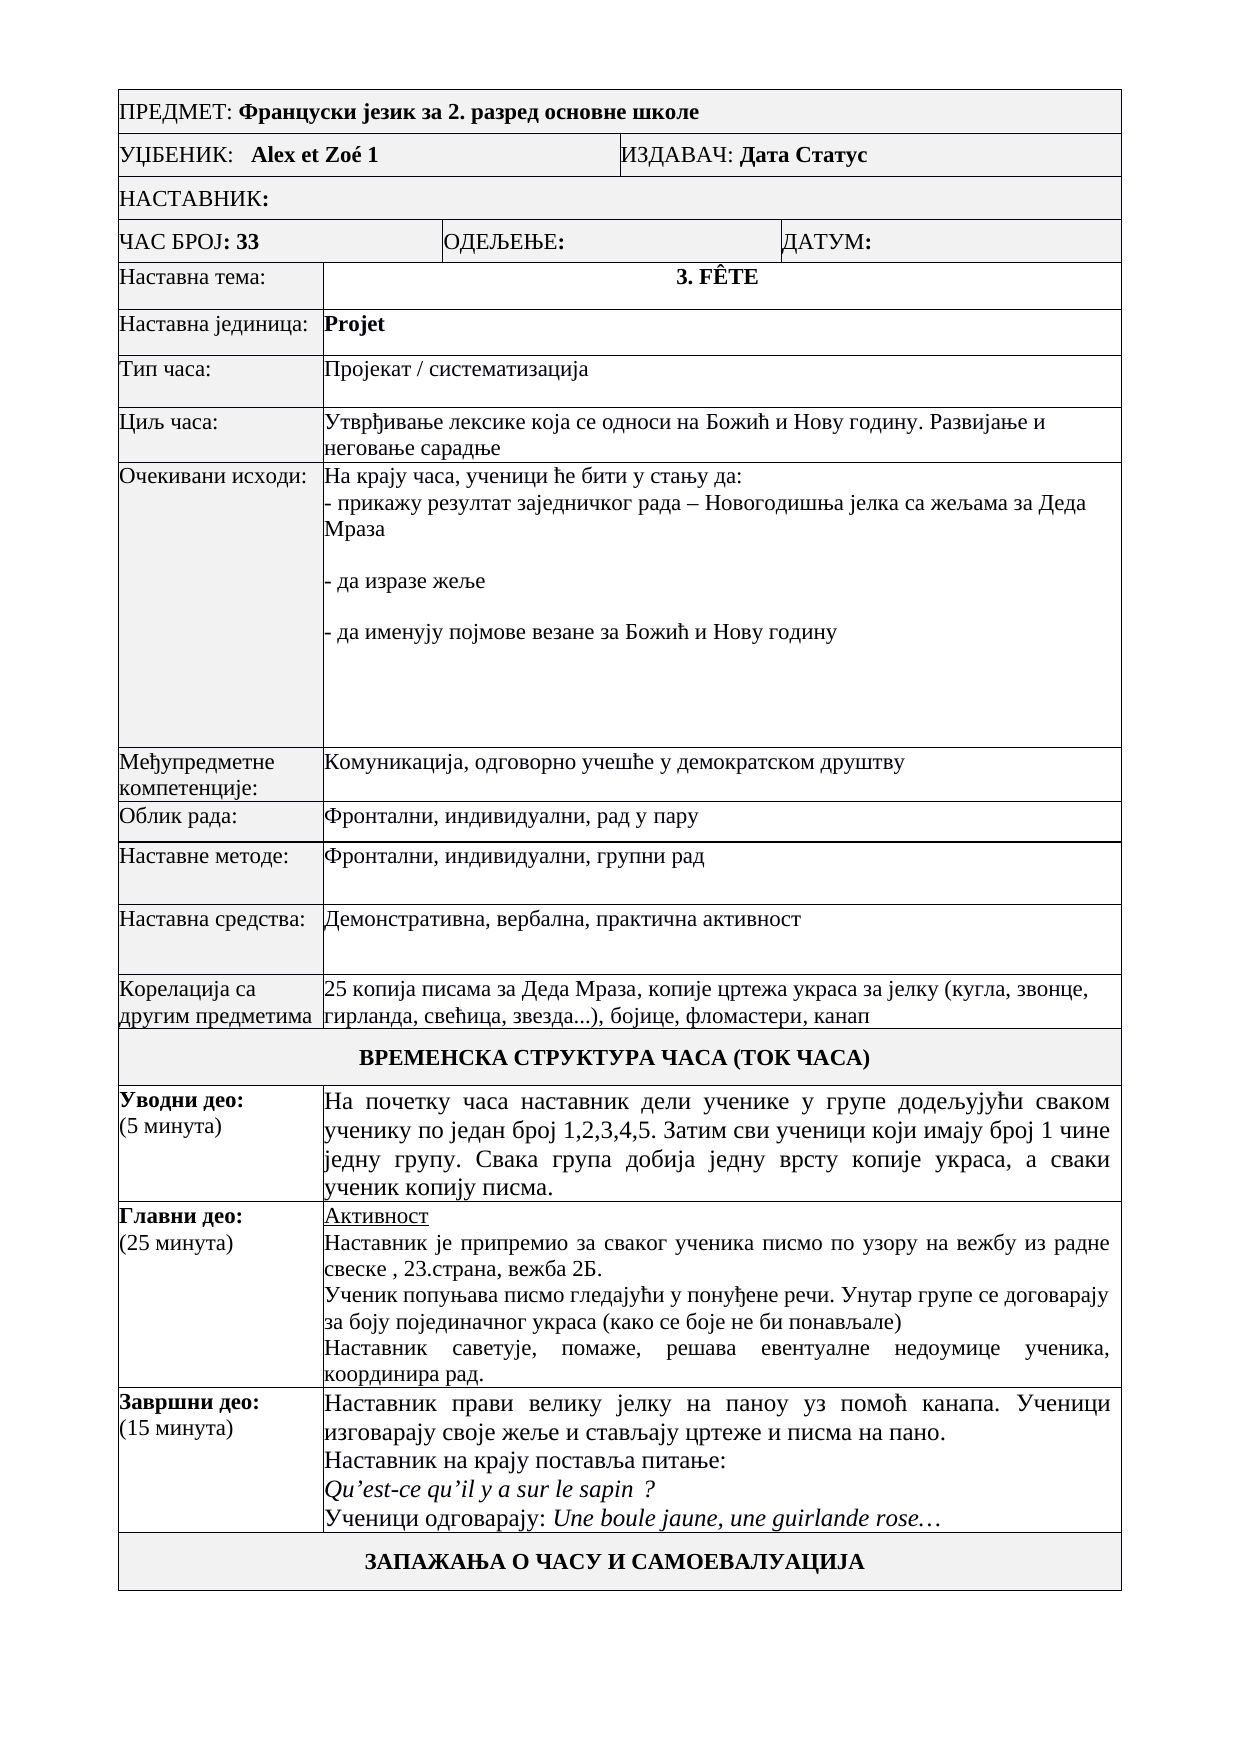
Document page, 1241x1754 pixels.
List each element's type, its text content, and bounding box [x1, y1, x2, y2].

table_cell Активност Наставник је припремио за сваког ученика писмо по узору на вежбу из радне свеске , 23.страна, вежба 2Б. Ученик попуњава писмо гледајући у понуђене речи. Унутар групе се договарају за боју појединачног украса (како се боје не би понављале) Наставник саветује, помаже, решава евентуалне недоумице ученика, координира рад. [324, 1202, 1121, 1387]
table_cell 3. FÊTE [324, 263, 1121, 309]
table_cell На почетку часа наставник дели ученике у групе додељујући сваком ученику по један број 1,2,3,4,5. Затим сви ученици који имају број 1 чине једну групу. Свака група добија једну врсту копије украса, а сваки ученик копију писма. [324, 1086, 1121, 1201]
table_cell Корелација са другим предметима [119, 975, 323, 1028]
table_cell ИЗДАВАЧ: Дата Статус [621, 134, 1121, 176]
table_cell 25 копија писама за Деда Мраза, копије цртежа украса за јелку (кугла, звонце, гирланда, свећица, звезда...), бојице, фломастери, канап [324, 975, 1121, 1028]
table_cell На крају часа, ученици ће бити у стању да: - прикажу резултат заједничког рада – Новогодишња јелка са жељама за Деда Мраза - да изразе жеље - да именују појмове везане за Божић и Нову годину [324, 463, 1121, 747]
table_cell ВРЕМЕНСКА СТРУКТУРА ЧАСА (ТОК ЧАСА) [119, 1029, 1121, 1085]
table_cell Наставна јединица: [119, 310, 323, 354]
table_cell Уводни део: (5 минута) [119, 1086, 323, 1201]
table_cell Комуникација, одговорно учешће у демократском друштву [324, 748, 1121, 801]
table_cell Тип часа: [119, 356, 323, 407]
table_cell Наставник прави велику јелку на паноу уз помоћ канапа. Ученици изговарају своје жеље и стављају цртеже и писма на пано. Наставник на крају поставља питање: Qu’est-ce qu’il y a sur le sapin ? Ученици одговарају: Une boule jaune, une guirlande rose… [324, 1388, 1121, 1532]
table_cell Фронтални, индивидуални, рад у пару [324, 802, 1121, 841]
table_cell Наставна тема: [119, 263, 323, 309]
table_cell Демонстративна, вербална, практична активност [324, 905, 1121, 974]
table_cell Фронтални, индивидуални, групни рад [324, 843, 1121, 904]
table_cell Projet [324, 310, 1121, 354]
table_cell Главни део: (25 минута) [119, 1202, 323, 1387]
table_cell Пројекат / систематизација [324, 356, 1121, 407]
table_cell УЏБЕНИК: Alex et Zoé 1 [119, 134, 620, 176]
table_cell Завршни део: (15 минута) [119, 1388, 323, 1532]
table_cell ЗАПАЖАЊА О ЧАСУ И САМОЕВАЛУАЦИЈА [119, 1533, 1121, 1590]
table_cell Облик рада: [119, 802, 323, 841]
table_cell Међупредметне компетенције: [119, 748, 323, 801]
table_header ПРЕДМЕТ: Француски језик за 2. разред основне школе [119, 90, 1121, 132]
table_cell Наставна средства: [119, 905, 323, 974]
table_cell ЧАС БРОЈ: 33 [119, 220, 442, 262]
table_cell Очекивани исходи: [119, 463, 323, 747]
table_cell ОДЕЉЕЊЕ: [443, 220, 781, 262]
table_cell Наставне методе: [119, 843, 323, 904]
table_cell ДАТУМ: [782, 220, 1121, 262]
table_cell НАСТАВНИК: [119, 177, 1121, 219]
table_cell Циљ часа: [119, 408, 323, 462]
table_cell Утврђивање лексике која се односи на Божић и Нову годину. Развијање и неговање сарадње [324, 408, 1121, 462]
